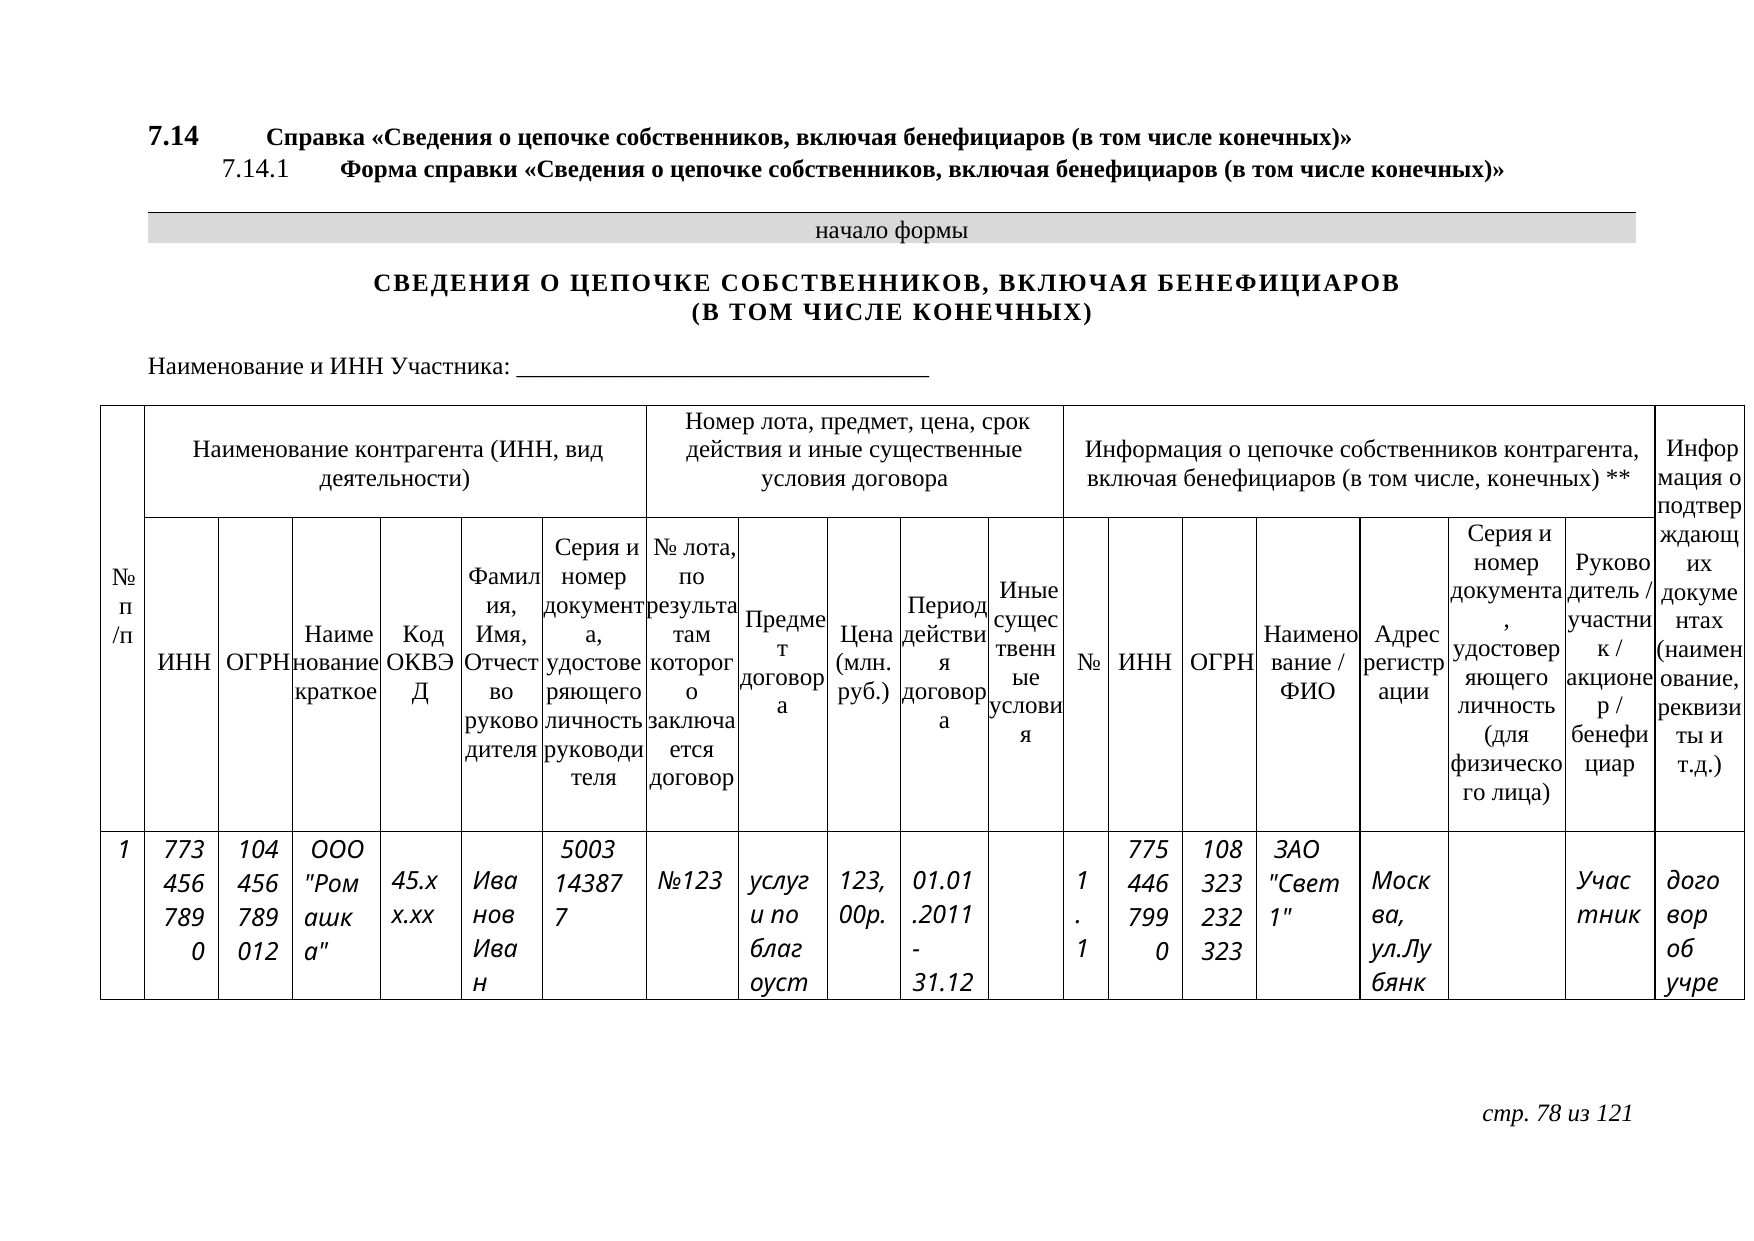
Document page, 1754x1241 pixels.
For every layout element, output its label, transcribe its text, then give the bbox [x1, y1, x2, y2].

table_cell ИНН [1109, 518, 1182, 831]
table_cell ОГРН [1183, 518, 1256, 831]
table_cell ИНН [145, 518, 218, 831]
table_cell ЗАО "Свет 1" [1257, 832, 1359, 999]
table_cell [462, 832, 542, 999]
table_cell Цена (млн. руб.) [828, 518, 900, 831]
table_cell Руководитель / участник / акционер / бенефициар [1566, 518, 1654, 831]
text Сведения о цепочке собственников, включая бенефициаров (в том числе конечных) [148, 268, 1636, 326]
table_cell 5003 143877 [543, 832, 646, 999]
table_cell Наименование / ФИО [1257, 518, 1359, 831]
table_header № п/п [101, 406, 144, 831]
table_cell Серия и номер документа, удостоверяющего личность руководителя [543, 518, 646, 831]
table_cell Наименование краткое [293, 518, 380, 831]
table_cell 123,00р. [828, 832, 900, 999]
text Наименование и ИНН Участника: _________________________________ [148, 351, 1636, 380]
subtitle Справка «Сведения о цепочке собственников, включая бенефициаров (в том числе конечных)» [148, 118, 1636, 152]
table_cell № [1064, 518, 1108, 831]
table_cell 7754467990 [1109, 832, 1182, 999]
table_header Информация о цепочке собственников контрагента, включая бенефициаров (в том числе, конечных) ** [1064, 406, 1654, 517]
table_cell Иные существенные условия [989, 518, 1063, 831]
table_cell Серия и номер документа, удостоверяющего личность (для физического лица) [1449, 518, 1565, 831]
table_cell [1449, 832, 1565, 999]
table_cell Код ОКВЭД [381, 518, 461, 831]
table_cell Фамилия, Имя, Отчество руководителя [462, 518, 542, 831]
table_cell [1656, 832, 1744, 999]
table_cell 1044567890123 [219, 832, 292, 999]
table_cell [901, 832, 988, 999]
table_cell 1 [101, 832, 144, 999]
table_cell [739, 832, 827, 999]
list Форма справки «Сведения о цепочке собственников, включая бенефициаров (в том числе конечных)» [222, 152, 1636, 183]
table_cell 108323232323232 [1183, 832, 1256, 999]
table_cell Адрес регистрации [1361, 518, 1448, 831]
table_header Информация о подтверждающих документах (наименование, реквизиты и т.д.) [1656, 406, 1744, 831]
table_header Номер лота, предмет, цена, срок действия и иные существенные условия договора [647, 406, 1063, 517]
table_header Наименование контрагента (ИНН, вид деятельности) [145, 406, 646, 517]
table_cell 45.xx.xx [381, 832, 461, 999]
table_cell Период действия договора [901, 518, 988, 831]
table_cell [1361, 832, 1448, 999]
table_cell ОГРН [219, 518, 292, 831]
table_cell [989, 832, 1063, 999]
table_cell 1.1 [1064, 832, 1108, 999]
table_cell 7734567890 [145, 832, 218, 999]
text начало формы [148, 213, 1636, 243]
table_cell Участник [1566, 832, 1654, 999]
table_cell ООО "Ромашка" [293, 832, 380, 999]
table_cell №123 [647, 832, 738, 999]
table_cell Предмет договора [739, 518, 827, 831]
table_cell № лота, по результатам которого заключается договор [647, 518, 738, 831]
